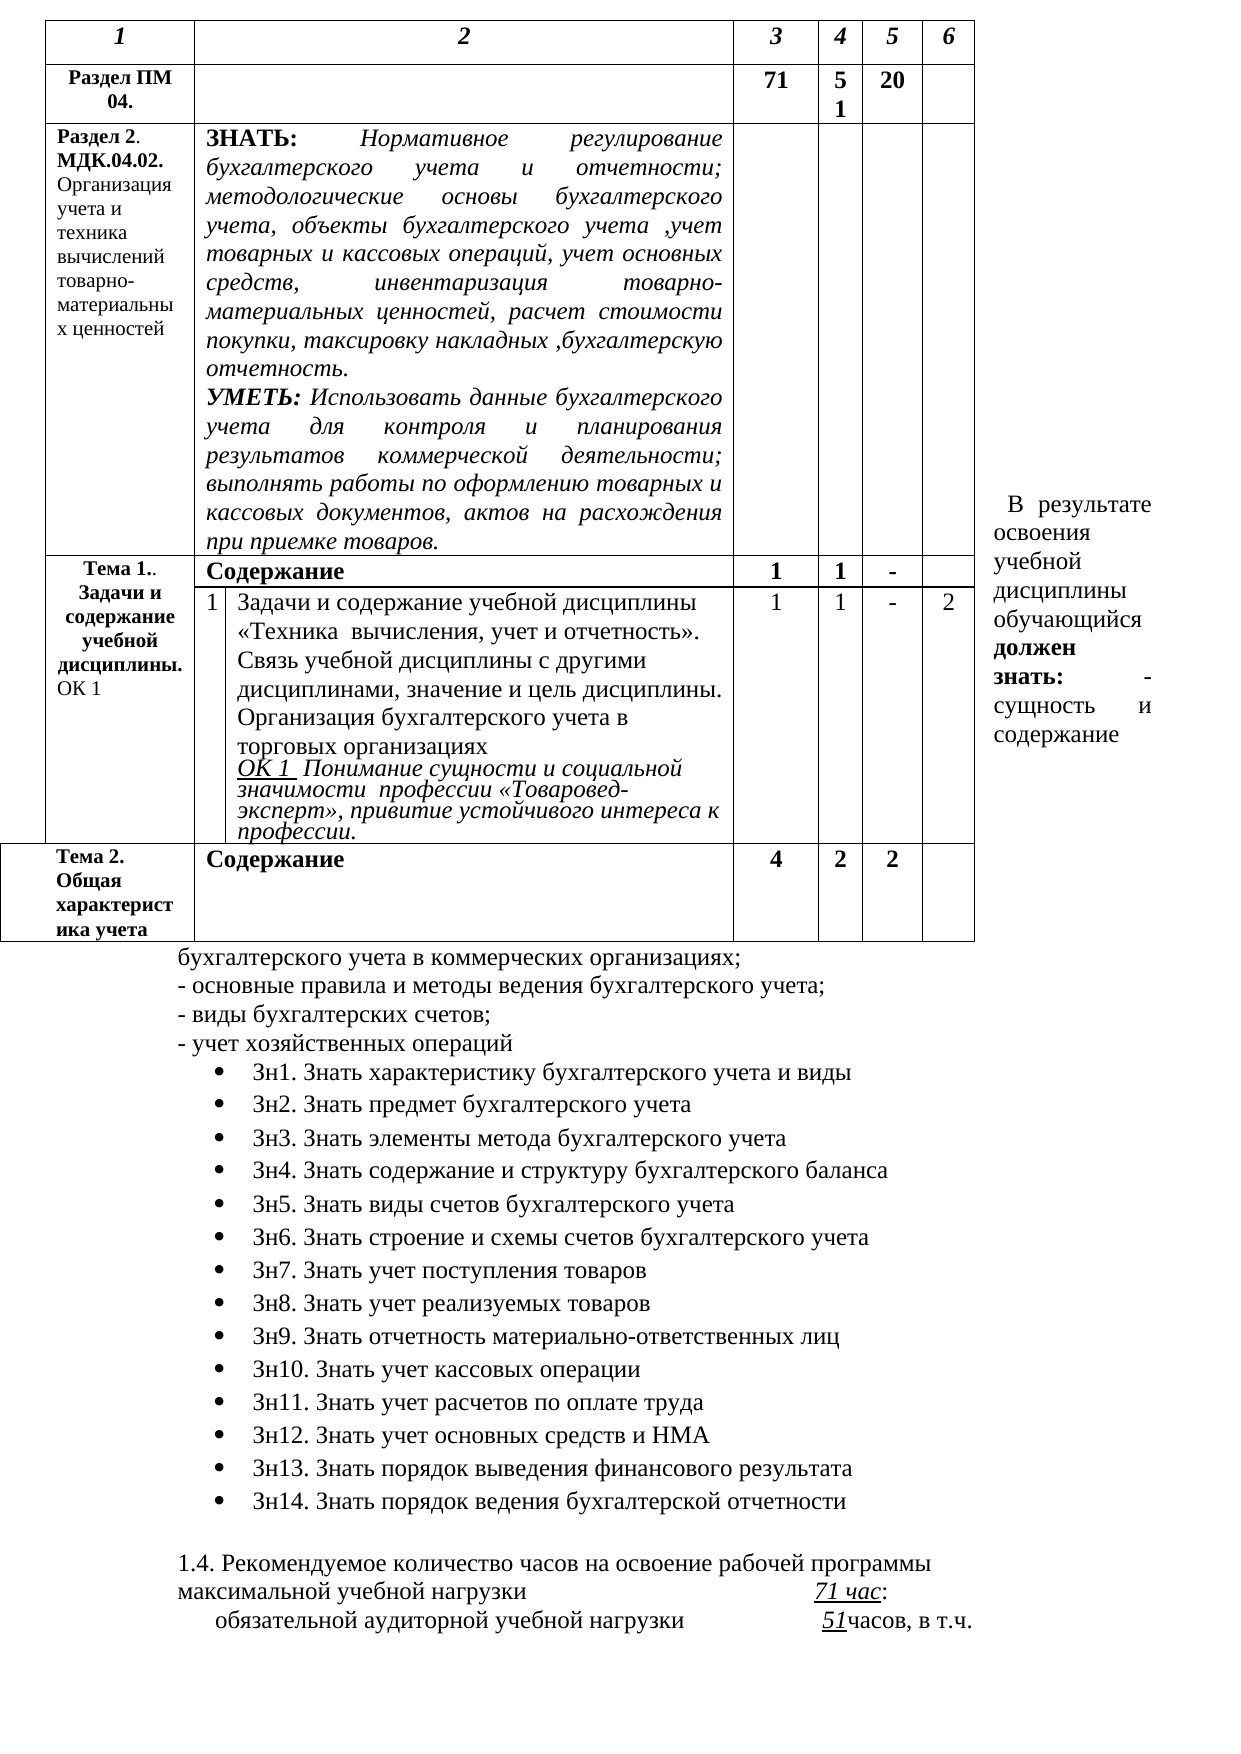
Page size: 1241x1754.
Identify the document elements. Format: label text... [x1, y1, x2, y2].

list Зн11. Знать учет расчетов по оплате труда [215, 1387, 1152, 1416]
list Зн12. Знать учет основных средств и НМА [215, 1420, 1152, 1448]
list Зн14. Знать порядок ведения бухгалтерской отчетности [215, 1486, 1152, 1514]
list Зн10. Знать учет кассовых операции [215, 1354, 1152, 1382]
text максимальной учебной нагрузки 71 час: [177, 1576, 1152, 1605]
text - основные правила и методы ведения бухгалтерского учета; [177, 970, 1152, 999]
text 1.4. Рекомендуемое количество часов на освоение рабочей программы [177, 1548, 1152, 1576]
list Зн3. Знать элементы метода бухгалтерского учета [215, 1123, 1152, 1151]
list Зн2. Знать предмет бухгалтерского учета [215, 1089, 1152, 1118]
list Зн1. Знать характеристику бухгалтерского учета и виды [215, 1057, 1152, 1085]
text - учет хозяйственных операций [177, 1028, 1152, 1057]
list Зн5. Знать виды счетов бухгалтерского учета [215, 1189, 1152, 1217]
list Зн13. Знать порядок выведения финансового результата [215, 1453, 1152, 1482]
text - виды бухгалтерских счетов; [177, 999, 1152, 1028]
text В результате освоения учебной дисциплины обучающийся должен знать: - сущность и содержание бухгалтерского учета в коммерческих организациях; [177, 489, 1152, 970]
text обязательной аудиторной учебной нагрузки 51часов, в т.ч. [215, 1605, 1152, 1634]
list Зн8. Знать учет реализуемых товаров [215, 1288, 1152, 1316]
list Зн4. Знать содержание и структуру бухгалтерского баланса [215, 1156, 1152, 1184]
list Зн9. Знать отчетность материально-ответственных лиц [215, 1321, 1152, 1349]
list Зн7. Знать учет поступления товаров [215, 1255, 1152, 1283]
list Зн6. Знать строение и схемы счетов бухгалтерского учета [215, 1222, 1152, 1250]
